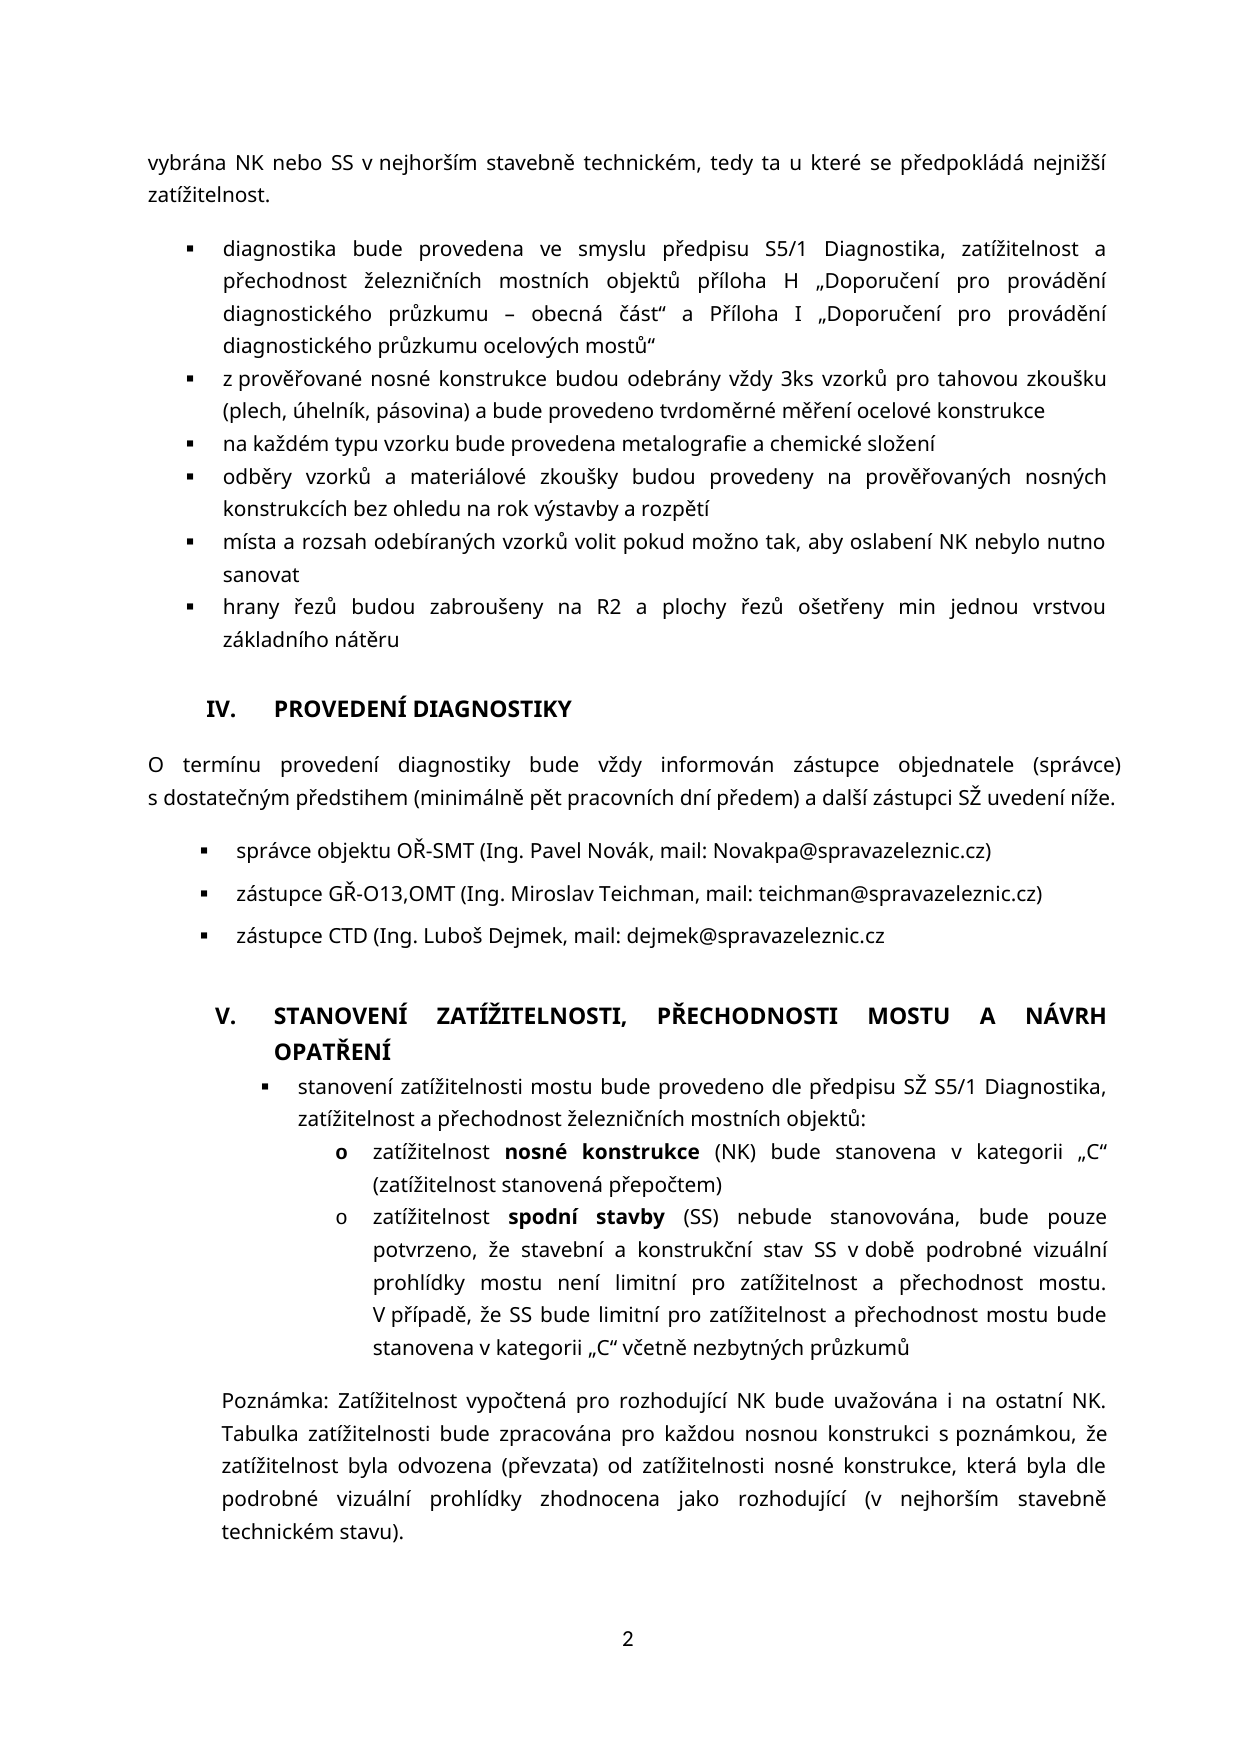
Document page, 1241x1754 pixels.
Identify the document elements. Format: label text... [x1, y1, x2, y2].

list odběry vzorků a materiálové zkoušky budou provedeny na prověřovaných nosných konstrukcích bez ohledu na rok výstavby a rozpětí [185, 462, 1107, 523]
text O termínu provedení diagnostiky bude vždy informován zástupce objednatele (správce) s dostatečným předstihem (minimálně pět pracovních dní předem) a další zástupci SŽ uvedení níže. [148, 750, 1122, 811]
list zatížitelnost spodní stavby (SS) nebude stanovována, bude pouze potvrzeno, že stavební a konstrukční stav SS v době podrobné vizuální prohlídky mostu není limitní pro zatížitelnost a přechodnost mostu. V případě, že SS bude limitní pro zatížitelnost a přechodnost mostu bude stanovena v kategorii „C“ včetně nezbytných průzkumů [335, 1202, 1107, 1361]
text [148, 148, 1107, 209]
list zástupce CTD (Ing. Luboš Dejmek, mail: dejmek@spravazeleznic.cz [199, 921, 1107, 950]
list místa a rozsah odebíraných vzorků volit pokud možno tak, aby oslabení NK nebylo nutno sanovat [185, 527, 1107, 588]
list zatížitelnost nosné konstrukce (NK) bude stanovena v kategorii „C“ (zatížitelnost stanovená přepočtem) [335, 1137, 1107, 1198]
text Poznámka: Zatížitelnost vypočtená pro rozhodující NK bude uvažována i na ostatní NK. Tabulka zatížitelnosti bude zpracována pro každou nosnou konstrukci s poznámkou, že zatížitelnost byla odvozena (převzata) od zatížitelnosti nosné konstrukce, která byla dle podrobné vizuální prohlídky zhodnocena jako rozhodující (v nejhorším stavebně technickém stavu). [221, 1386, 1107, 1545]
list z prověřované nosné konstrukce budou odebrány vždy 3ks vzorků pro tahovou zkoušku (plech, úhelník, pásovina) a bude provedeno tvrdoměrné měření ocelové konstrukce [185, 364, 1107, 425]
list na každém typu vzorku bude provedena metalografie a chemické složení [185, 429, 1107, 458]
list stanovení zatížitelnosti mostu bude provedeno dle předpisu SŽ S5/1 Diagnostika, zatížitelnost a přechodnost železničních mostních objektů: [260, 1072, 1107, 1133]
list PROVEDENÍ DIAGNOSTIKY [236, 693, 1107, 725]
list STANOVENÍ ZATÍŽITELNOSTI, PŘECHODNOSTI MOSTU A NÁVRH OPATŘENÍ [236, 1000, 1107, 1067]
list diagnostika bude provedena ve smyslu předpisu S5/1 Diagnostika, zatížitelnost a přechodnost železničních mostních objektů příloha H „Doporučení pro provádění diagnostického průzkumu – obecná část“ a Příloha I „Doporučení pro provádění diagnostického průzkumu ocelových mostů“ [185, 234, 1107, 360]
list hrany řezů budou zabroušeny na R2 a plochy řezů ošetřeny min jednou vrstvou základního nátěru [185, 592, 1107, 653]
list zástupce GŘ-O13,OMT (Ing. Miroslav Teichman, mail: teichman@spravazeleznic.cz) [199, 879, 1107, 907]
list správce objektu OŘ-SMT (Ing. Pavel Novák, mail: Novakpa@spravazeleznic.cz) [199, 836, 1107, 865]
